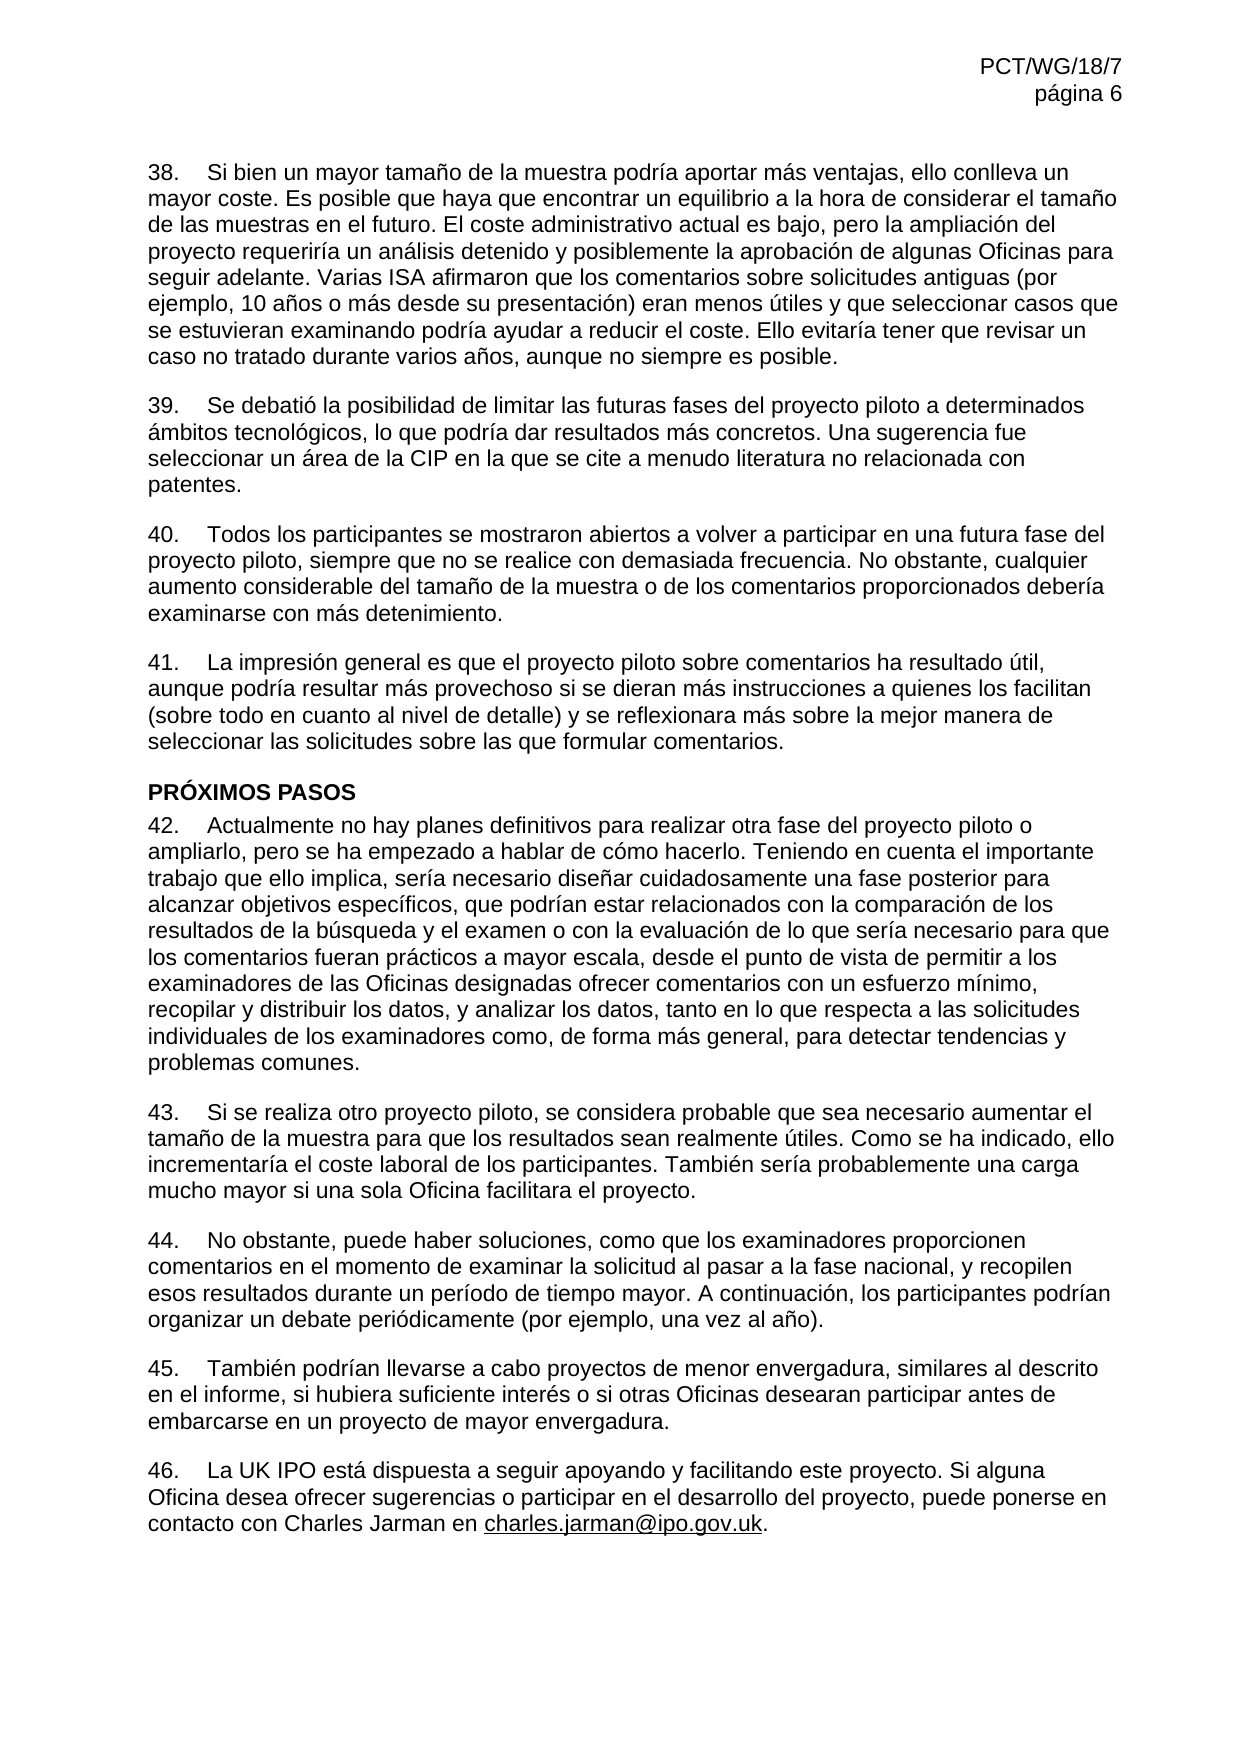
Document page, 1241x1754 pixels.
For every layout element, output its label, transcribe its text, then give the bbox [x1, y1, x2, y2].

subtitle Próximos pasos [148, 779, 1122, 806]
text Se debatió la posibilidad de limitar las futuras fases del proyecto piloto a determinados ámbitos tecnológicos, lo que podría dar resultados más concretos. Una sugerencia fue seleccionar un área de la CIP en la que se cite a menudo literatura no relacionada con patentes. [148, 392, 1122, 498]
text No obstante, puede haber soluciones, como que los examinadores proporcionen comentarios en el momento de examinar la solicitud al pasar a la fase nacional, y recopilen esos resultados durante un período de tiempo mayor. A continuación, los participantes podrían organizar un debate periódicamente (por ejemplo, una vez al año). [148, 1227, 1122, 1332]
text Si bien un mayor tamaño de la muestra podría aportar más ventajas, ello conlleva un mayor coste. Es posible que haya que encontrar un equilibrio a la hora de considerar el tamaño de las muestras en el futuro. El coste administrativo actual es bajo, pero la ampliación del proyecto requeriría un análisis detenido y posiblemente la aprobación de algunas Oficinas para seguir adelante. Varias ISA afirmaron que los comentarios sobre solicitudes antiguas (por ejemplo, 10 años o más desde su presentación) eran menos útiles y que seleccionar casos que se estuvieran examinando podría ayudar a reducir el coste. Ello evitaría tener que revisar un caso no tratado durante varios años, aunque no siempre es posible. [148, 158, 1122, 369]
text Si se realiza otro proyecto piloto, se considera probable que sea necesario aumentar el tamaño de la muestra para que los resultados sean realmente útiles. Como se ha indicado, ello incrementaría el coste laboral de los participantes. También sería probablemente una carga mucho mayor si una sola Oficina facilitara el proyecto. [148, 1098, 1122, 1204]
text Actualmente no hay planes definitivos para realizar otra fase del proyecto piloto o ampliarlo, pero se ha empezado a hablar de cómo hacerlo. Teniendo en cuenta el importante trabajo que ello implica, sería necesario diseñar cuidadosamente una fase posterior para alcanzar objetivos específicos, que podrían estar relacionados con la comparación de los resultados de la búsqueda y el examen o con la evaluación de lo que sería necesario para que los comentarios fueran prácticos a mayor escala, desde el punto de vista de permitir a los examinadores de las Oficinas designadas ofrecer comentarios con un esfuerzo mínimo, recopilar y distribuir los datos, y analizar los datos, tanto en lo que respecta a las solicitudes individuales de los examinadores como, de forma más general, para detectar tendencias y problemas comunes. [148, 812, 1122, 1076]
text También podrían llevarse a cabo proyectos de menor envergadura, similares al descrito en el informe, si hubiera suficiente interés o si otras Oficinas desearan participar antes de embarcarse en un proyecto de mayor envergadura. [148, 1355, 1122, 1434]
text La UK IPO está dispuesta a seguir apoyando y facilitando este proyecto. Si alguna Oficina desea ofrecer sugerencias o participar en el desarrollo del proyecto, puede ponerse en contacto con Charles Jarman en charles.jarman@ipo.gov.uk. [148, 1457, 1122, 1536]
text La impresión general es que el proyecto piloto sobre comentarios ha resultado útil, aunque podría resultar más provechoso si se dieran más instrucciones a quienes los facilitan (sobre todo en cuanto al nivel de detalle) y se reflexionara más sobre la mejor manera de seleccionar las solicitudes sobre las que formular comentarios. [148, 649, 1122, 754]
text Todos los participantes se mostraron abiertos a volver a participar en una futura fase del proyecto piloto, siempre que no se realice con demasiada frecuencia. No obstante, cualquier aumento considerable del tamaño de la muestra o de los comentarios proporcionados debería examinarse con más detenimiento. [148, 521, 1122, 626]
